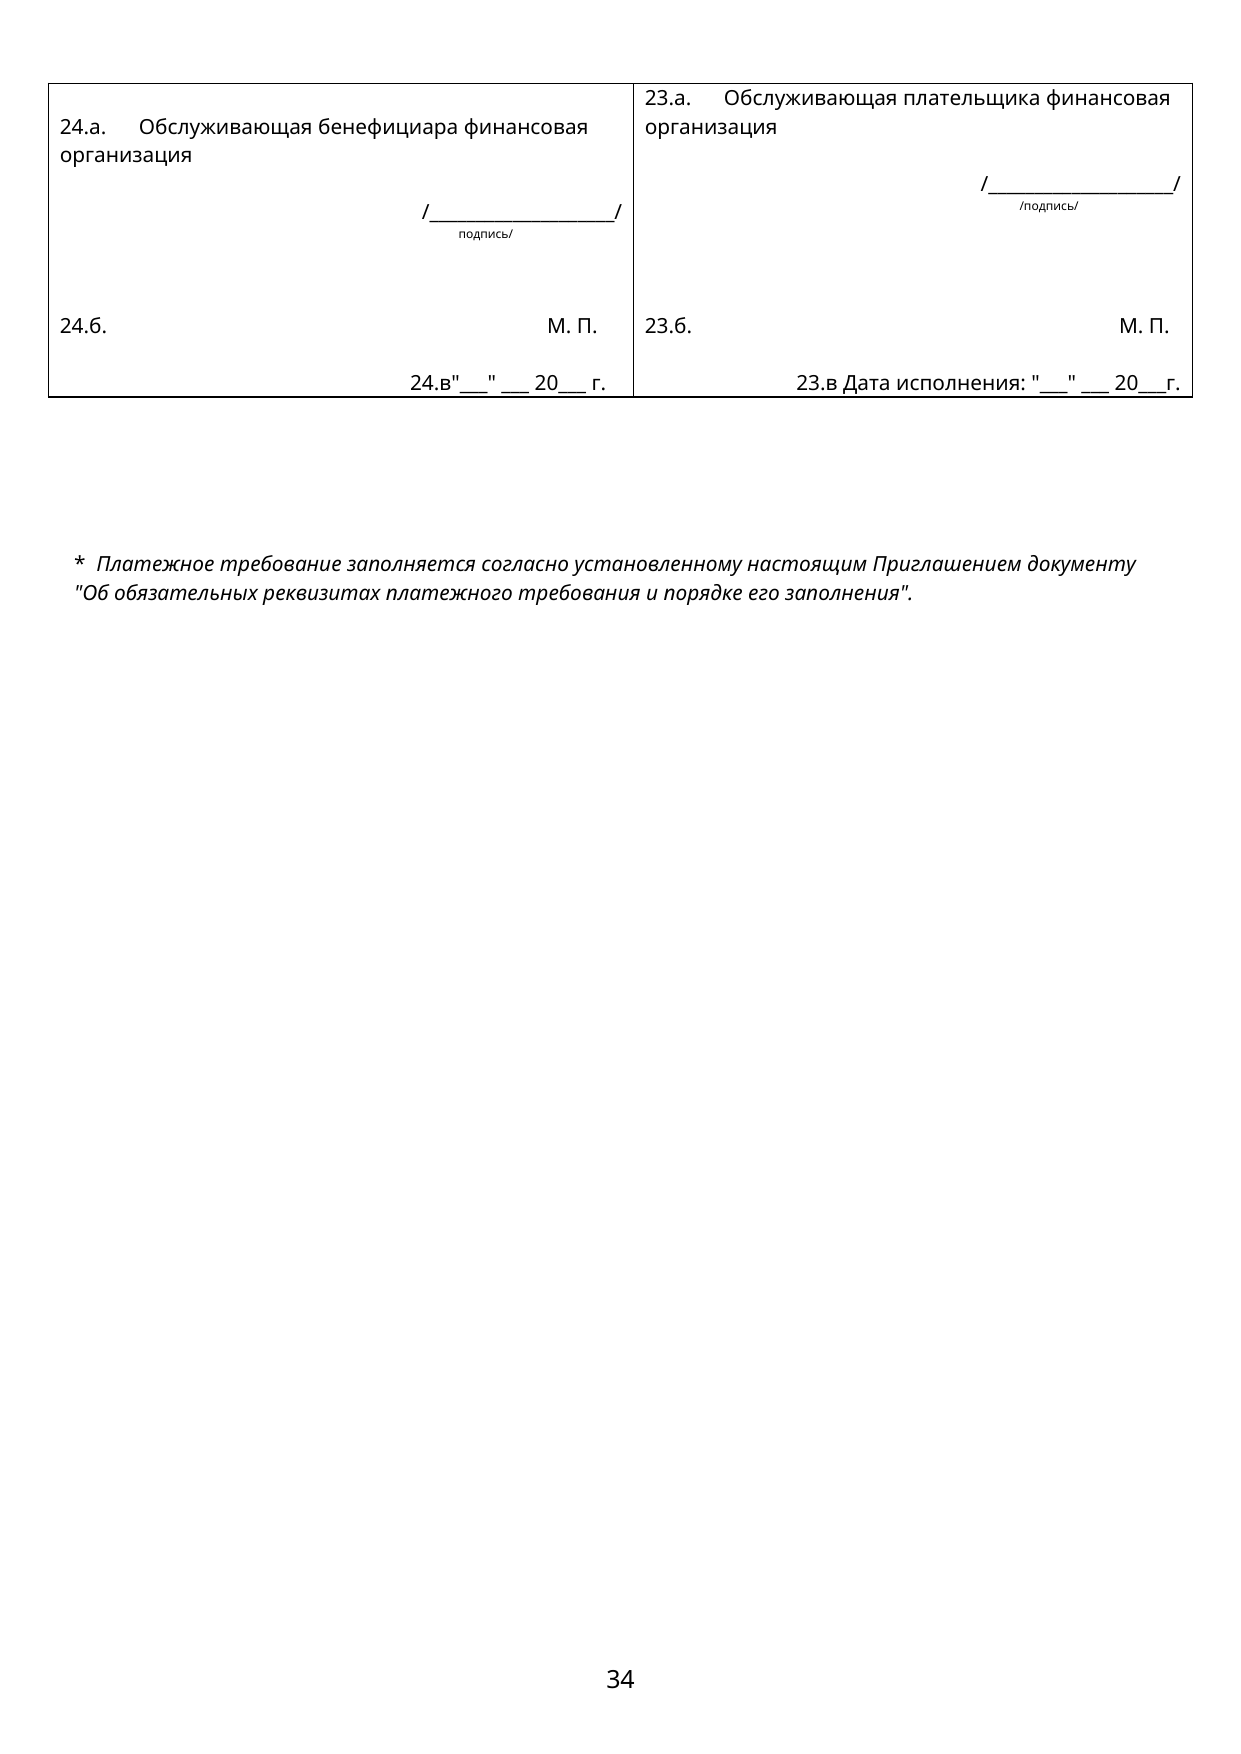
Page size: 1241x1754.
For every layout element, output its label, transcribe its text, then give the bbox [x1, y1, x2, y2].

text * Платежное требование заполняется согласно установленному настоящим Приглашением документу "Об обязательных реквизитах платежного требования и порядке его заполнения". [74, 549, 1167, 606]
table_cell 23.б. М. П. 23.в Дата исполнения: "___" ___ 20___г. [634, 311, 1192, 396]
table_cell 23.а. Обслуживающая плательщика финансовая организация /____________________/ /подпись/ [634, 84, 1192, 311]
table_cell 24.б. М. П. 24.в"___" ___ 20___ г. [49, 311, 633, 396]
table_cell 24.а. Обслуживающая бенефициара финансовая организация /____________________/ подпись/ [49, 84, 633, 311]
